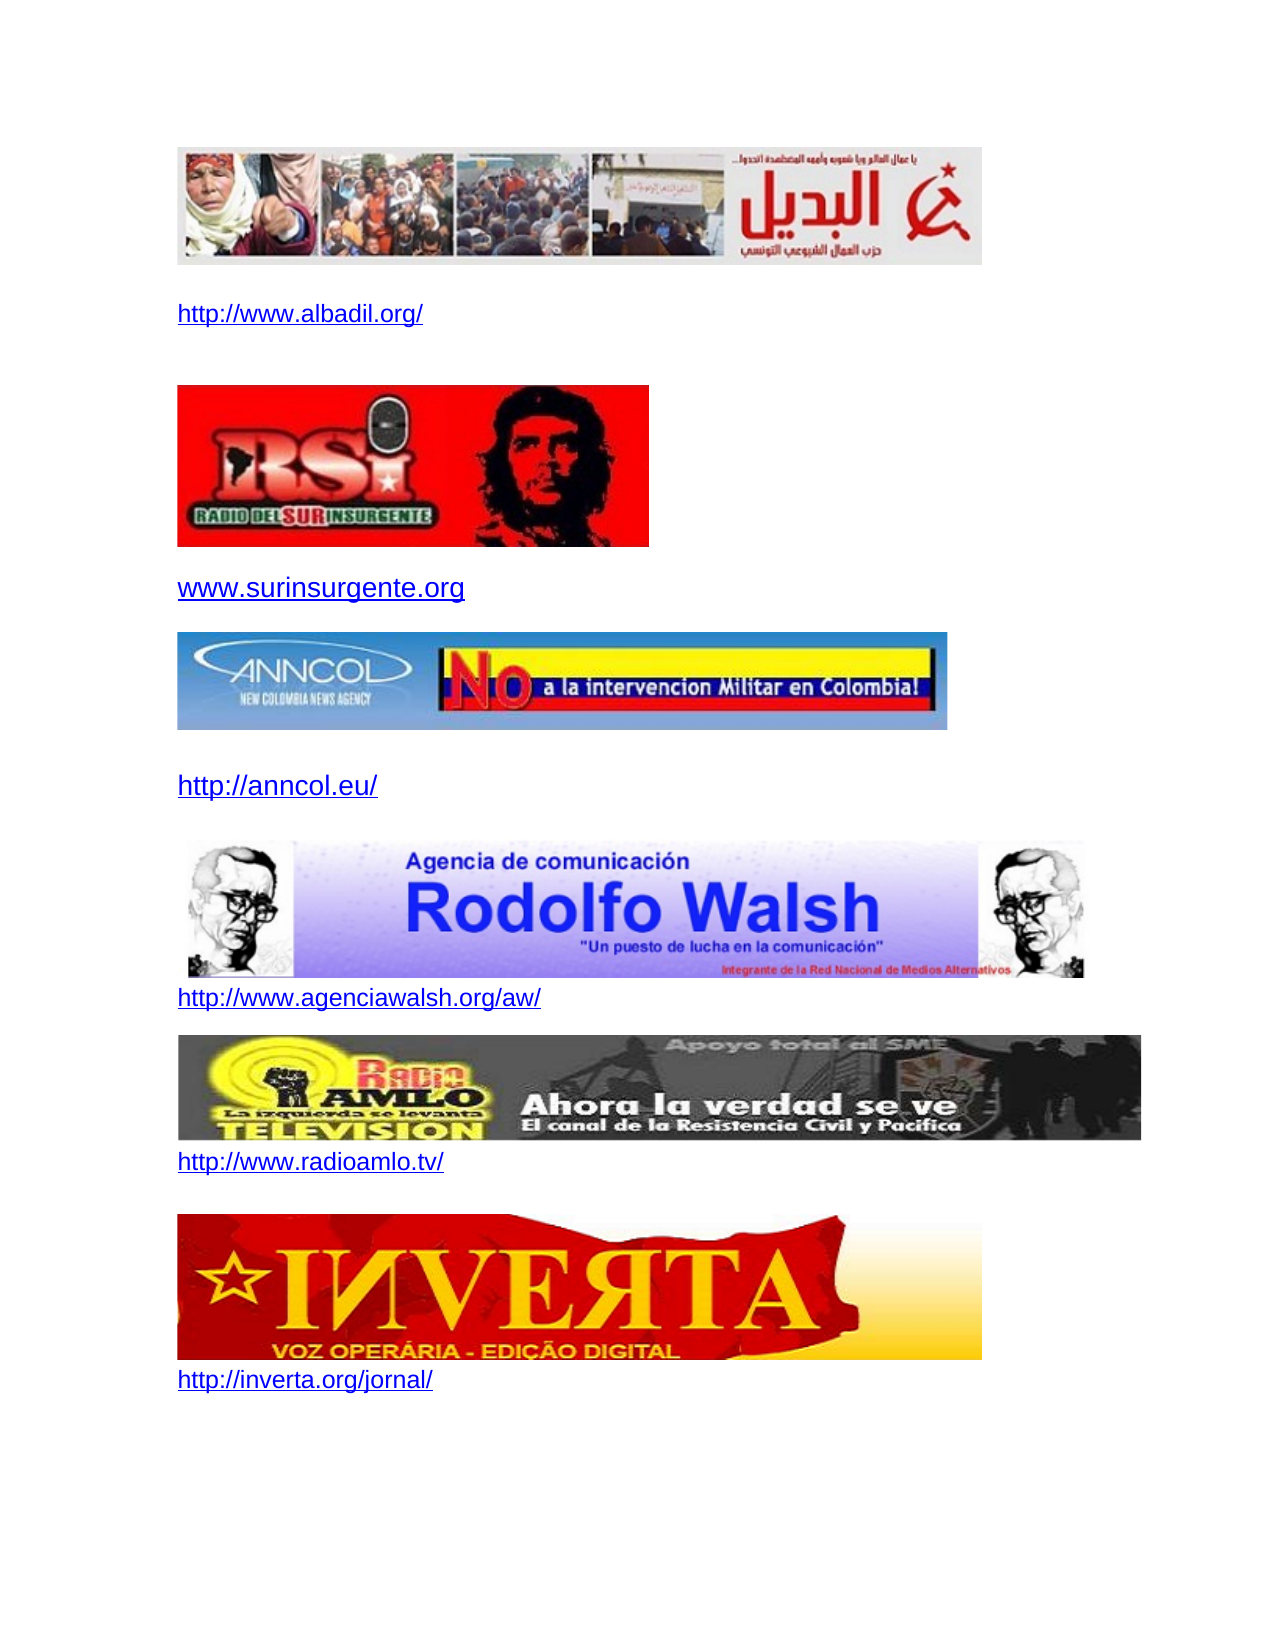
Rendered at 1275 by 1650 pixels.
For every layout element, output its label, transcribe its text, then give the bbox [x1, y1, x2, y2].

picture [177, 1035, 1142, 1142]
text http://anncol.eu/ [177, 769, 1098, 801]
picture [177, 385, 649, 547]
text http://inverta.org/jornal/ [177, 1364, 1098, 1393]
text www.surinsurgente.org [177, 571, 1098, 603]
picture [177, 147, 982, 265]
text http://www.agenciawalsh.org/aw/ [177, 982, 1098, 1011]
picture [177, 632, 948, 730]
text http://www.radioamlo.tv/ [177, 1147, 1098, 1176]
picture [177, 1214, 982, 1360]
picture [177, 839, 1095, 978]
